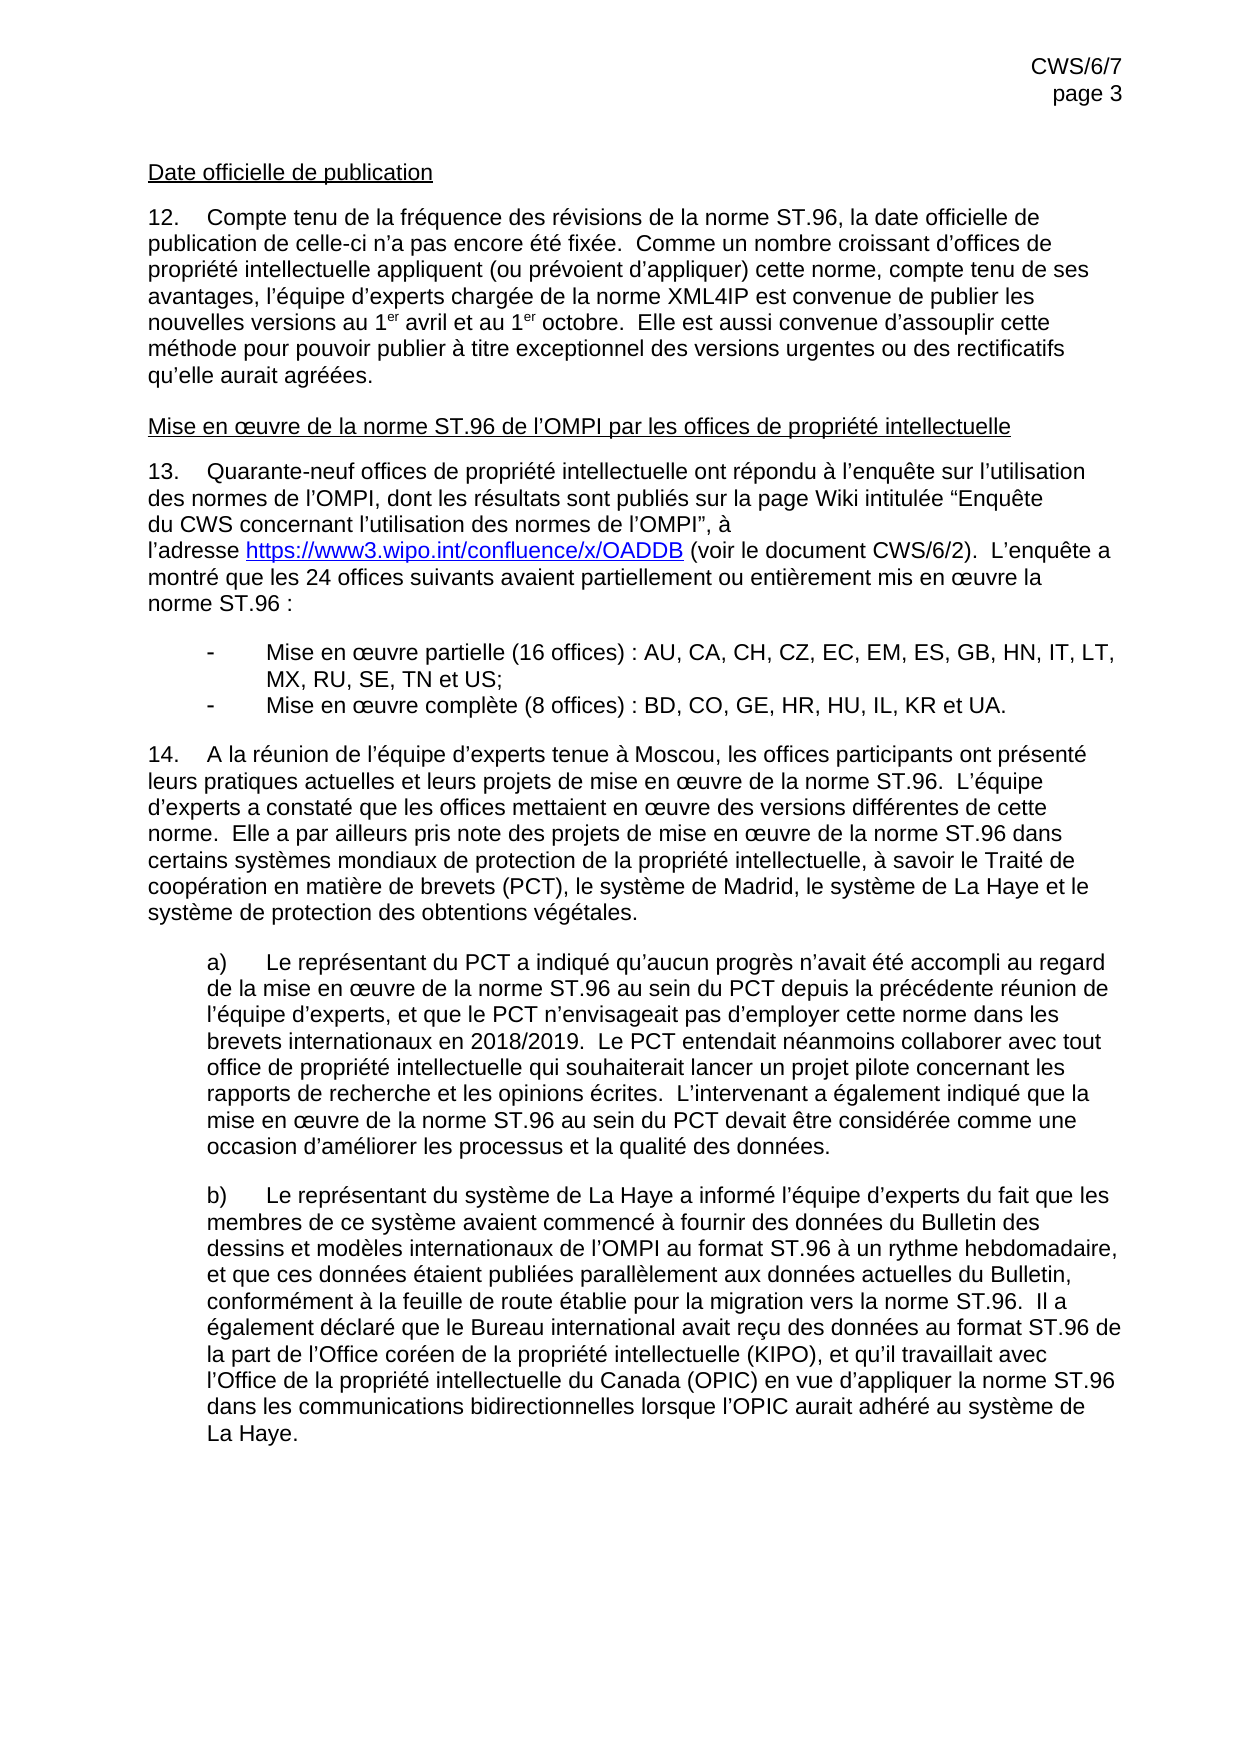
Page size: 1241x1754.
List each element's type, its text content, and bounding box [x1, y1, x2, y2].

list Mise en œuvre partielle (16 offices) : AU, CA, CH, CZ, EC, EM, ES, GB, HN, IT, LT, MX, RU, SE, TN et US; [207, 639, 1122, 692]
list Le représentant du PCT a indiqué qu’aucun progrès n’avait été accompli au regard de la mise en œuvre de la norme ST.96 au sein du PCT depuis la précédente réunion de l’équipe d’experts, et que le PCT n’envisageait pas d’employer cette norme dans les brevets internationaux en 2018/2019. Le PCT entendait néanmoins collaborer avec tout office de propriété intellectuelle qui souhaiterait lancer un projet pilote concernant les rapports de recherche et les opinions écrites. L’intervenant a également indiqué que la mise en œuvre de la norme ST.96 au sein du PCT devait être considérée comme une occasion d’améliorer les processus et la qualité des données. [207, 949, 1122, 1159]
subtitle Mise en œuvre de la norme ST.96 de l’OMPI par les offices de propriété intellectuelle [148, 413, 1122, 439]
text Compte tenu de la fréquence des révisions de la norme ST.96, la date officielle de publication de celle-ci n’a pas encore été fixée. Comme un nombre croissant d’offices de propriété intellectuelle appliquent (ou prévoient d’appliquer) cette norme, compte tenu de ses avantages, l’équipe d’experts chargée de la norme XML4IP est convenue de publier les nouvelles versions au 1er avril et au 1er octobre. Elle est aussi convenue d’assouplir cette méthode pour pouvoir publier à titre exceptionnel des versions urgentes ou des rectificatifs qu’elle aurait agréées. [148, 204, 1122, 388]
subtitle Date officielle de publication [148, 158, 1122, 185]
list Le représentant du système de La Haye a informé l’équipe d’experts du fait que les membres de ce système avaient commencé à fournir des données du Bulletin des dessins et modèles internationaux de l’OMPI au format ST.96 à un rythme hebdomadaire, et que ces données étaient publiées parallèlement aux données actuelles du Bulletin, conformément à la feuille de route établie pour la migration vers la norme ST.96. Il a également déclaré que le Bureau international avait reçu des données au format ST.96 de la part de l’Office coréen de la propriété intellectuelle (KIPO), et qu’il travaillait avec l’Office de la propriété intellectuelle du Canada (OPIC) en vue d’appliquer la norme ST.96 dans les communications bidirectionnelles lorsque l’OPIC aurait adhéré au système de La Haye. [207, 1182, 1122, 1446]
list Mise en œuvre complète (8 offices) : BD, CO, GE, HR, HU, IL, KR et UA. [207, 692, 1122, 718]
text Quarante-neuf offices de propriété intellectuelle ont répondu à l’enquête sur l’utilisation des normes de l’OMPI, dont les résultats sont publiés sur la page Wiki intitulée “Enquête du CWS concernant l’utilisation des normes de l’OMPI”, à l’adresse https://www3.wipo.int/confluence/x/OADDB (voir le document CWS/6/2). L’enquête a montré que les 24 offices suivants avaient partiellement ou entièrement mis en œuvre la norme ST.96 : [148, 458, 1122, 616]
text A la réunion de l’équipe d’experts tenue à Moscou, les offices participants ont présenté leurs pratiques actuelles et leurs projets de mise en œuvre de la norme ST.96. L’équipe d’experts a constaté que les offices mettaient en œuvre des versions différentes de cette norme. Elle a par ailleurs pris note des projets de mise en œuvre de la norme ST.96 dans certains systèmes mondiaux de protection de la propriété intellectuelle, à savoir le Traité de coopération en matière de brevets (PCT), le système de Madrid, le système de La Haye et le système de protection des obtentions végétales. [148, 741, 1122, 926]
